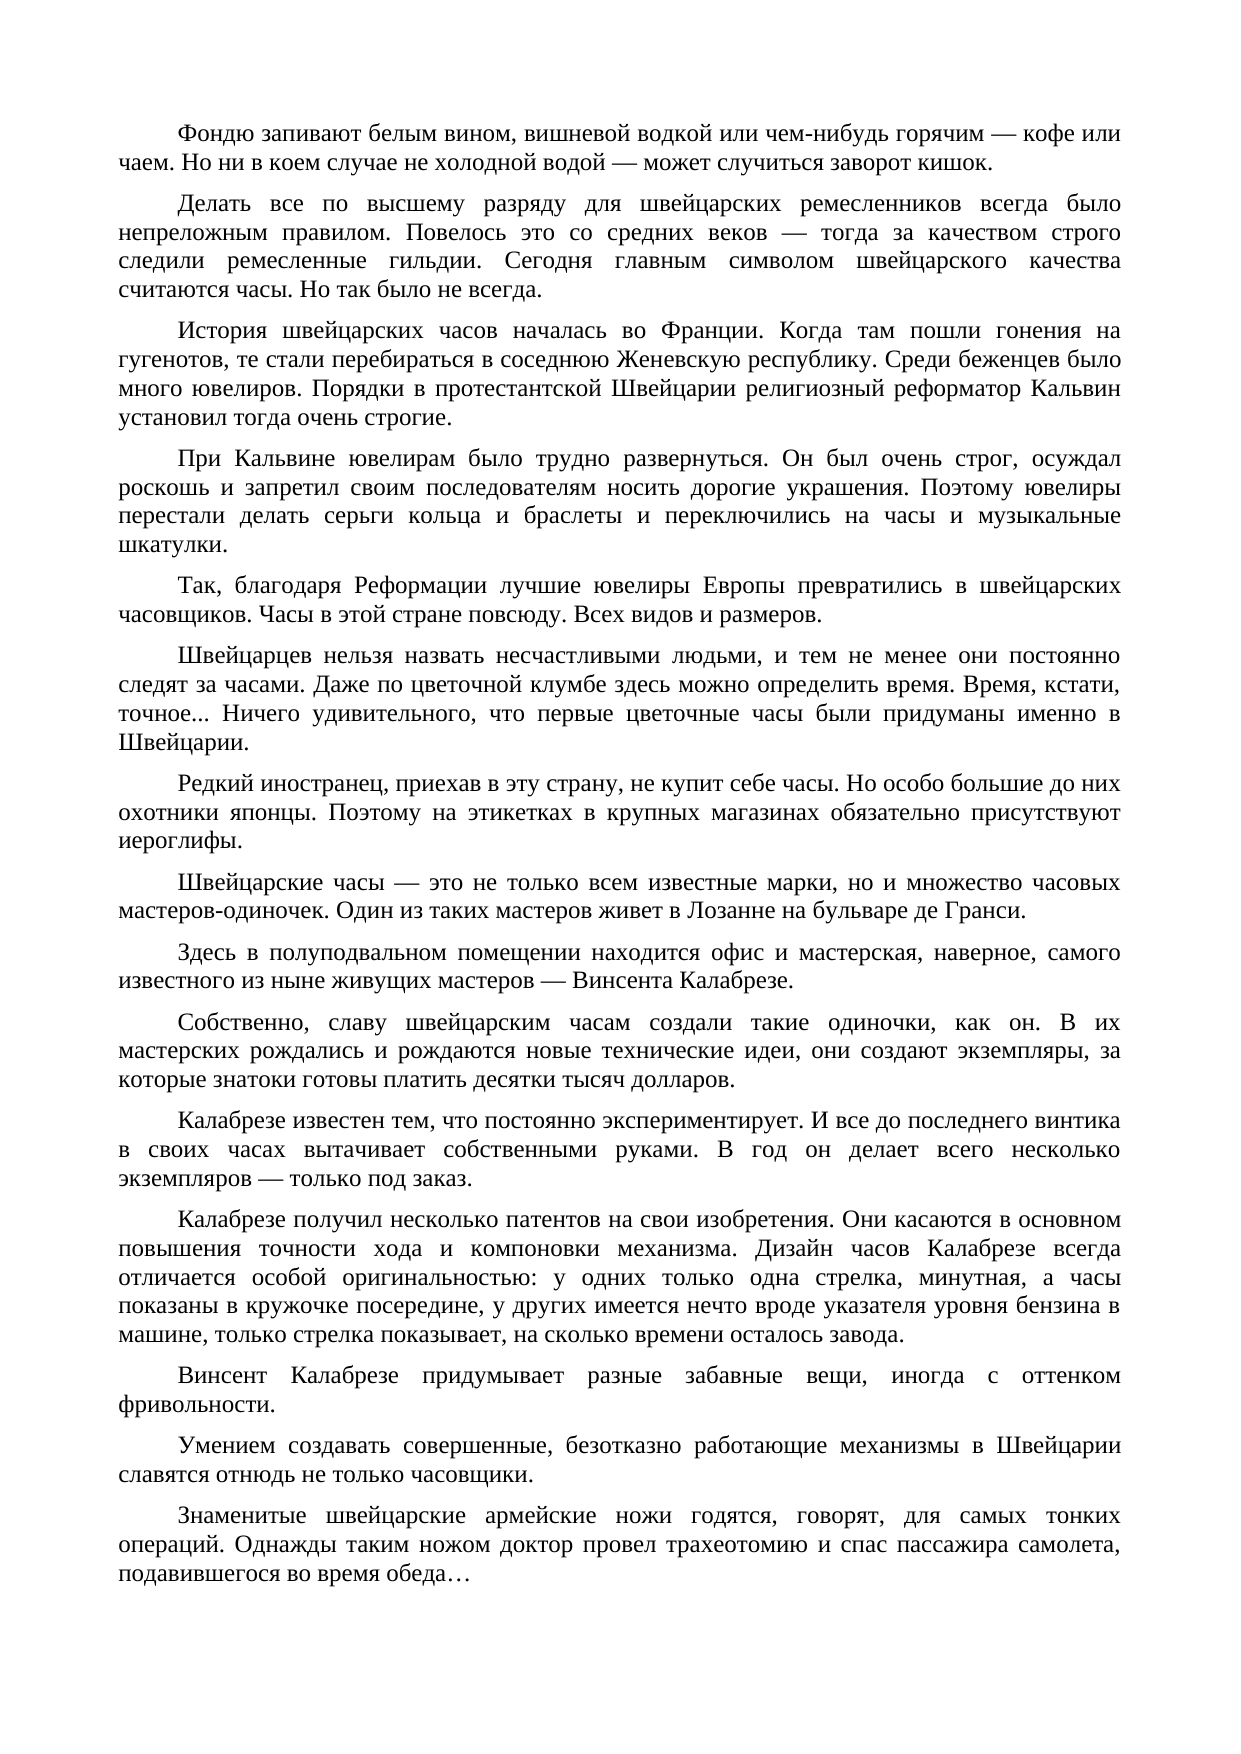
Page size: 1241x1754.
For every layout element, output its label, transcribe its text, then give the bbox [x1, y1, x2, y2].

text Фондю запивают белым вином, вишневой водкой или чем-нибудь горячим — кофе или чаем. Но ни в коем случае не холодной водой — может случиться заворот кишок. [118, 118, 1122, 176]
text Здесь в полуподвальном помещении находится офис и мастерская, наверное, самого известного из ныне живущих мастеров — Винсента Калабрезе. [118, 937, 1122, 994]
text Винсент Калабрезе придумывает разные забавные вещи, иногда с оттенком фривольности. [118, 1361, 1122, 1418]
text Делать все по высшему разряду для швейцарских ремесленников всегда было непреложным правилом. Повелось это со средних веков — тогда за качеством строго следили ремесленные гильдии. Сегодня главным символом швейцарского качества считаются часы. Но так было не всегда. [118, 188, 1122, 303]
text Калабрезе известен тем, что постоянно экспериментирует. И все до последнего винтика в своих часах вытачивает собственными руками. В год он делает всего несколько экземпляров — только под заказ. [118, 1106, 1122, 1192]
text Редкий иностранец, приехав в эту страну, не купит себе часы. Но особо большие до них охотники японцы. Поэтому на этикетках в крупных магазинах обязательно присутствуют иероглифы. [118, 768, 1122, 854]
text Собственно, славу швейцарским часам создали такие одиночки, как он. В их мастерских рождались и рождаются новые технические идеи, они создают экземпляры, за которые знатоки готовы платить десятки тысяч долларов. [118, 1007, 1122, 1093]
text Калабрезе получил несколько патентов на свои изобретения. Они касаются в основном повышения точности хода и компоновки механизма. Дизайн часов Калабрезе всегда отличается особой оригинальностью: у одних только одна стрелка, минутная, а часы показаны в кружочке посередине, у других имеется нечто вроде указателя уровня бензина в машине, только стрелка показывает, на сколько времени осталось завода. [118, 1204, 1122, 1348]
text Умением создавать совершенные, безотказно работающие механизмы в Швейцарии славятся отнюдь не только часовщики. [118, 1431, 1122, 1488]
text Знаменитые швейцарские армейские ножи годятся, говорят, для самых тонких операций. Однажды таким ножом доктор провел трахеотомию и спас пассажира самолета, подавившегося во время обеда… [118, 1501, 1122, 1587]
text Швейцарские часы — это не только всем известные марки, но и множество часовых мастеров-одиночек. Один из таких мастеров живет в Лозанне на бульваре де Гранси. [118, 867, 1122, 924]
text История швейцарских часов началась во Франции. Когда там пошли гонения на гугенотов, те стали перебираться в соседнюю Женевскую республику. Среди беженцев было много ювелиров. Порядки в протестантской Швейцарии религиозный реформатор Кальвин установил тогда очень строгие. [118, 316, 1122, 431]
text При Кальвине ювелирам было трудно развернуться. Он был очень строг, осуждал роскошь и запретил своим последователям носить дорогие украшения. Поэтому ювелиры перестали делать серьги кольца и браслеты и переключились на часы и музыкальные шкатулки. [118, 443, 1122, 558]
text Швейцарцев нельзя назвать несчастливыми людьми, и тем не менее они постоянно следят за часами. Даже по цветочной клумбе здесь можно определить время. Время, кстати, точное... Ничего удивительного, что первые цветочные часы были придуманы именно в Швейцарии. [118, 641, 1122, 756]
text Так, благодаря Реформации лучшие ювелиры Европы превратились в швейцарских часовщиков. Часы в этой стране повсюду. Всех видов и размеров. [118, 571, 1122, 628]
